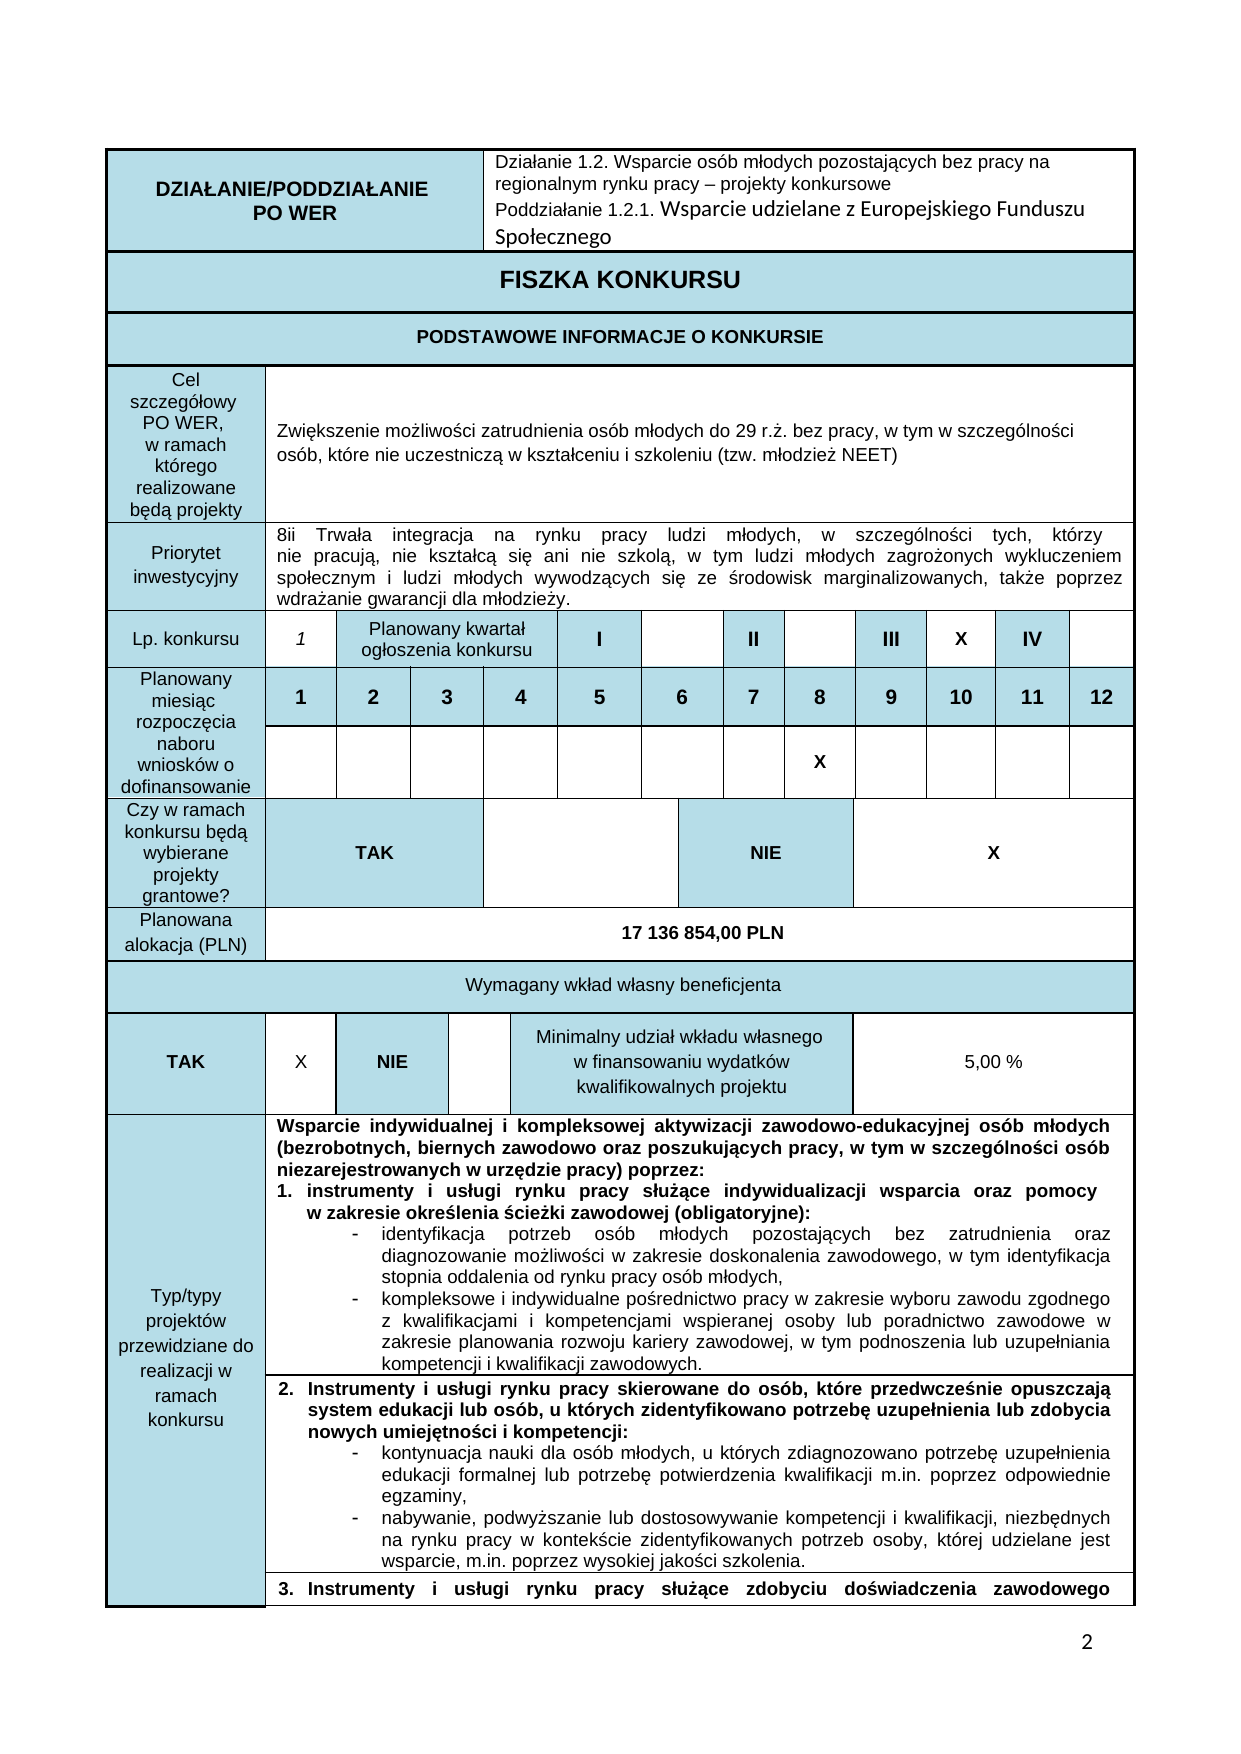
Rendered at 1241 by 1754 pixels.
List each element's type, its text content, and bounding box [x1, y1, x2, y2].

table_cell 5,00 % [854, 1014, 1133, 1114]
table_cell PODSTAWOWE INFORMACJE O KONKURSIE [108, 314, 1133, 364]
table_cell 3 [411, 668, 483, 725]
table_cell [785, 611, 855, 666]
table_cell 1 [266, 668, 336, 725]
table_cell 8ii Trwała integracja na rynku pracy ludzi młodych, w szczególności tych, którzy nie pracują, nie kształcą się ani nie szkolą, w tym ludzi młodych zagrożonych wykluczeniem społecznym i ludzi młodych wywodzących się ze środowisk marginalizowanych, także poprzez wdrażanie gwarancji dla młodzieży. [266, 523, 1133, 610]
table_cell [449, 1014, 510, 1114]
table_cell 5 [558, 668, 641, 725]
table_header DZIAŁANIE/PODDZIAŁANIE PO WER [108, 151, 483, 250]
table_cell [642, 611, 723, 666]
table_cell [266, 1573, 1133, 1605]
table_cell [558, 727, 641, 797]
table_cell [927, 727, 995, 797]
table_cell [1070, 611, 1133, 666]
table_cell TAK [266, 799, 483, 907]
table_cell Wymagany wkład własny beneficjenta [108, 962, 1133, 1012]
table_cell [642, 727, 723, 797]
table_cell III [856, 611, 926, 666]
table_cell Instrumenty i usługi rynku pracy skierowane do osób, które przedwcześnie opuszczają system edukacji lub osób, u których zidentyfikowano potrzebę uzupełnienia lub zdobycia nowych umiejętności i kompetencji: kontynuacja nauki dla osób młodych, u których zdiagnozowano potrzebę uzupełnienia edukacji formalnej lub potrzebę potwierdzenia kwalifikacji m.in. poprzez odpowiednie egzaminy, nabywanie, podwyższanie lub dostosowywanie kompetencji i kwalifikacji, niezbędnych na rynku pracy w kontekście zidentyfikowanych potrzeb osoby, której udzielane jest wsparcie, m.in. poprzez wysokiej jakości szkolenia. [266, 1376, 1133, 1572]
table_cell II [724, 611, 784, 666]
table_cell NIE [337, 1014, 448, 1114]
table_cell Minimalny udział wkładu własnego w finansowaniu wydatków kwalifikowalnych projektu [511, 1014, 852, 1114]
table_cell 17 136 854,00 PLN [266, 908, 1133, 960]
table_cell [724, 727, 784, 797]
table_cell Wsparcie indywidualnej i kompleksowej aktywizacji zawodowo-edukacyjnej osób młodych (bezrobotnych, biernych zawodowo oraz poszukujących pracy, w tym w szczególności osób niezarejestrowanych w urzędzie pracy) poprzez: instrumenty i usługi rynku pracy służące indywidualizacji wsparcia oraz pomocy w zakresie określenia ścieżki zawodowej (obligatoryjne): identyfikacja potrzeb osób młodych pozostających bez zatrudnienia oraz diagnozowanie możliwości w zakresie doskonalenia zawodowego, w tym identyfikacja stopnia oddalenia od rynku pracy osób młodych, kompleksowe i indywidualne pośrednictwo pracy w zakresie wyboru zawodu zgodnego z kwalifikacjami i kompetencjami wspieranej osoby lub poradnictwo zawodowe w zakresie planowania rozwoju kariery zawodowej, w tym podnoszenia lub uzupełniania kompetencji i kwalifikacji zawodowych. [266, 1115, 1133, 1374]
table_cell TAK [108, 1014, 265, 1114]
table_cell X [266, 1014, 335, 1114]
table_cell [996, 727, 1069, 797]
table_cell 9 [856, 668, 926, 725]
table_cell [856, 727, 926, 797]
table_cell X [854, 799, 1133, 907]
table_cell Lp. konkursu [108, 611, 265, 666]
table_cell 7 [724, 668, 784, 725]
table_header Działanie 1.2. Wsparcie osób młodych pozostających bez pracy na regionalnym rynku pracy – projekty konkursowe Poddziałanie 1.2.1. Wsparcie udzielane z Europejskiego Funduszu Społecznego [484, 151, 1133, 250]
table_cell [1070, 727, 1133, 797]
table_cell I [558, 611, 641, 666]
table_cell Czy w ramach konkursu będą wybierane projekty grantowe? [108, 799, 265, 907]
table_cell 11 [996, 668, 1069, 725]
table_cell Zwiększenie możliwości zatrudnienia osób młodych do 29 r.ż. bez pracy, w tym w szczególności osób, które nie uczestniczą w kształceniu i szkoleniu (tzw. młodzież NEET) [266, 367, 1133, 522]
table_cell FISZKA KONKURSU [108, 253, 1133, 311]
table_cell NIE [679, 799, 853, 907]
table_cell [411, 727, 483, 797]
table_cell Priorytet inwestycyjny [108, 523, 265, 610]
table_cell 2 [337, 668, 410, 725]
table_cell Planowany miesiąc rozpoczęcia naboru wniosków o dofinansowanie [108, 668, 265, 797]
table_cell X [927, 611, 995, 666]
table_cell X [785, 727, 855, 797]
table_cell [484, 799, 678, 907]
table_cell Typ/typy projektów przewidziane do realizacji w ramach konkursu [108, 1115, 265, 1605]
table_cell [484, 727, 557, 797]
table_cell 6 [642, 668, 723, 725]
table_cell [266, 727, 336, 797]
table_cell IV [996, 611, 1069, 666]
table_cell [337, 727, 410, 797]
table_cell Planowany kwartał ogłoszenia konkursu [337, 611, 557, 666]
table_cell 4 [484, 668, 557, 725]
table_cell 10 [927, 668, 995, 725]
table_cell Planowana alokacja (PLN) [108, 908, 265, 960]
table_cell 12 [1070, 668, 1133, 725]
table_cell Cel szczegółowy PO WER, w ramach którego realizowane będą projekty [108, 367, 265, 522]
table_cell 8 [785, 668, 855, 725]
table_cell 1 [266, 611, 336, 666]
